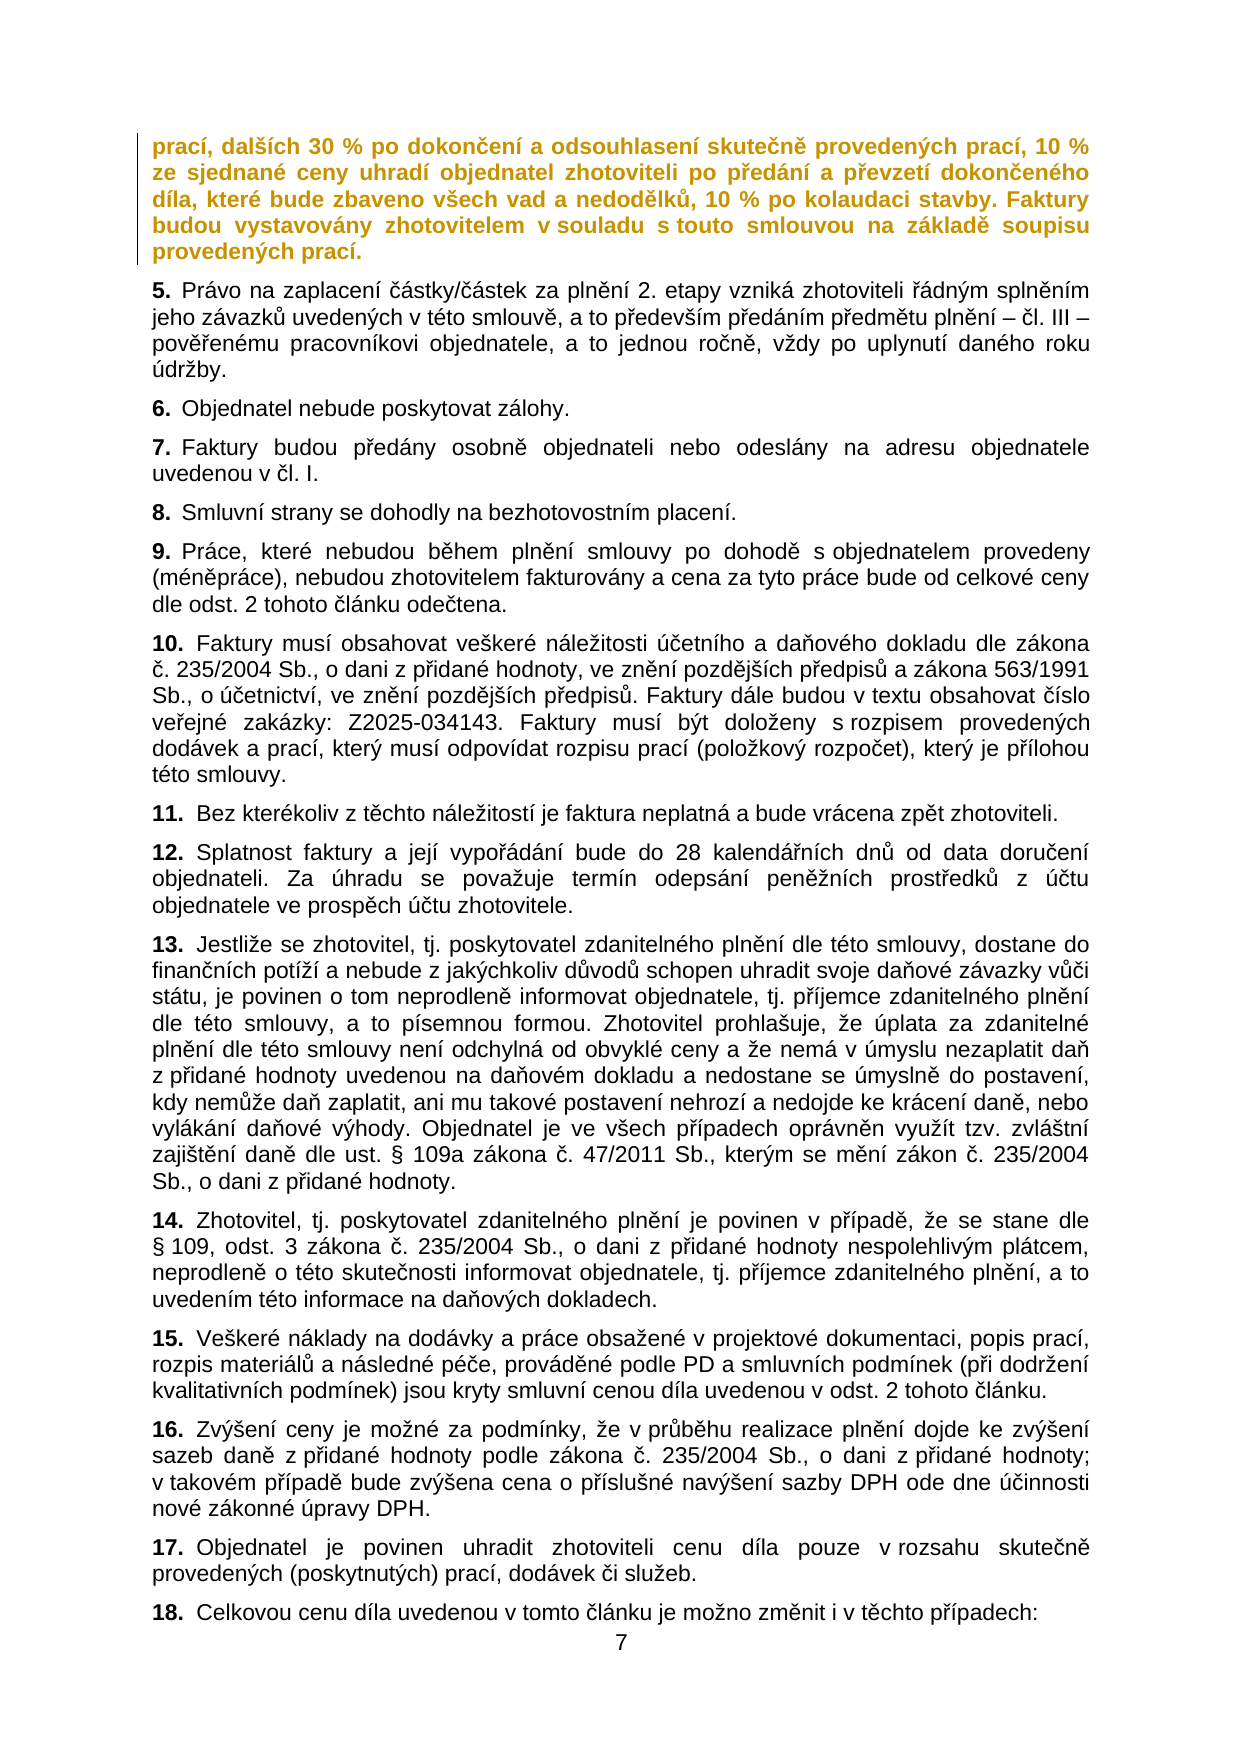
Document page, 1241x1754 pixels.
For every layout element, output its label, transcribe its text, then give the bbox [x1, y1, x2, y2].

list Objednatel nebude poskytovat zálohy. [152, 395, 1090, 421]
list Objednatel je povinen uhradit zhotoviteli cenu díla pouze v rozsahu skutečně provedených (poskytnutých) prací, dodávek či služeb. [152, 1534, 1090, 1587]
list Faktury budou předány osobně objednateli nebo odeslány na adresu objednatele uvedenou v čl. I. [152, 434, 1090, 487]
list Veškeré náklady na dodávky a práce obsažené v projektové dokumentaci, popis prací, rozpis materiálů a následné péče, prováděné podle PD a smluvních podmínek (při dodržení kvalitativních podmínek) jsou kryty smluvní cenou díla uvedenou v odst. 2 tohoto článku. [152, 1324, 1090, 1404]
list Splatnost faktury a její vypořádání bude do 28 kalendářních dnů od data doručení objednateli. Za úhradu se považuje termín odepsání peněžních prostředků z účtu objednatele ve prospěch účtu zhotovitele. [152, 839, 1090, 918]
list Smluvní strany se dohodly na bezhotovostním placení. [152, 499, 1090, 526]
list Zvýšení ceny je možné za podmínky, že v průběhu realizace plnění dojde ke zvýšení sazeb daně z přidané hodnoty podle zákona č. 235/2004 Sb., o dani z přidané hodnoty; v takovém případě bude zvýšena cena o příslušné navýšení sazby DPH ode dne účinnosti nové zákonné úpravy DPH. [152, 1416, 1090, 1522]
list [152, 133, 1090, 265]
list Zhotovitel, tj. poskytovatel zdanitelného plnění je povinen v případě, že se stane dle § 109, odst. 3 zákona č. 235/2004 Sb., o dani z přidané hodnoty nespolehlivým plátcem, neprodleně o této skutečnosti informovat objednatele, tj. příjemce zdanitelného plnění, a to uvedením této informace na daňových dokladech. [152, 1207, 1090, 1312]
list Jestliže se zhotovitel, tj. poskytovatel zdanitelného plnění dle této smlouvy, dostane do finančních potíží a nebude z jakýchkoliv důvodů schopen uhradit svoje daňové závazky vůči státu, je povinen o tom neprodleně informovat objednatele, tj. příjemce zdanitelného plnění dle této smlouvy, a to písemnou formou. Zhotovitel prohlašuje, že úplata za zdanitelné plnění dle této smlouvy není odchylná od obvyklé ceny a že nemá v úmyslu nezaplatit daň z přidané hodnoty uvedenou na daňovém dokladu a nedostane se úmyslně do postavení, kdy nemůže daň zaplatit, ani mu takové postavení nehrozí a nedojde ke krácení daně, nebo vylákání daňové výhody. Objednatel je ve všech případech oprávněn využít tzv. zvláštní zajištění daně dle ust. § 109a zákona č. 47/2011 Sb., kterým se mění zákon č. 235/2004 Sb., o dani z přidané hodnoty. [152, 931, 1090, 1194]
list Práce, které nebudou během plnění smlouvy po dohodě s objednatelem provedeny (méněpráce), nebudou zhotovitelem fakturovány a cena za tyto práce bude od celkové ceny dle odst. 2 tohoto článku odečtena. [152, 538, 1090, 617]
list Bez kterékoliv z těchto náležitostí je faktura neplatná a bude vrácena zpět zhotoviteli. [152, 800, 1090, 827]
list Právo na zaplacení částky/částek za plnění 2. etapy vzniká zhotoviteli řádným splněním jeho závazků uvedených v této smlouvě, a to především předáním předmětu plnění – čl. III – pověřenému pracovníkovi objednatele, a to jednou ročně, vždy po uplynutí daného roku údržby. [152, 277, 1090, 383]
list Faktury musí obsahovat veškeré náležitosti účetního a daňového dokladu dle zákona č. 235/2004 Sb., o dani z přidané hodnoty, ve znění pozdějších předpisů a zákona 563/1991 Sb., o účetnictví, ve znění pozdějších předpisů. Faktury dále budou v textu obsahovat číslo veřejné zakázky: Z2025-034143. Faktury musí být doloženy s rozpisem provedených dodávek a prací, který musí odpovídat rozpisu prací (položkový rozpočet), který je přílohou této smlouvy. [152, 629, 1090, 788]
list Celkovou cenu díla uvedenou v tomto článku je možno změnit i v těchto případech: [152, 1599, 1090, 1626]
